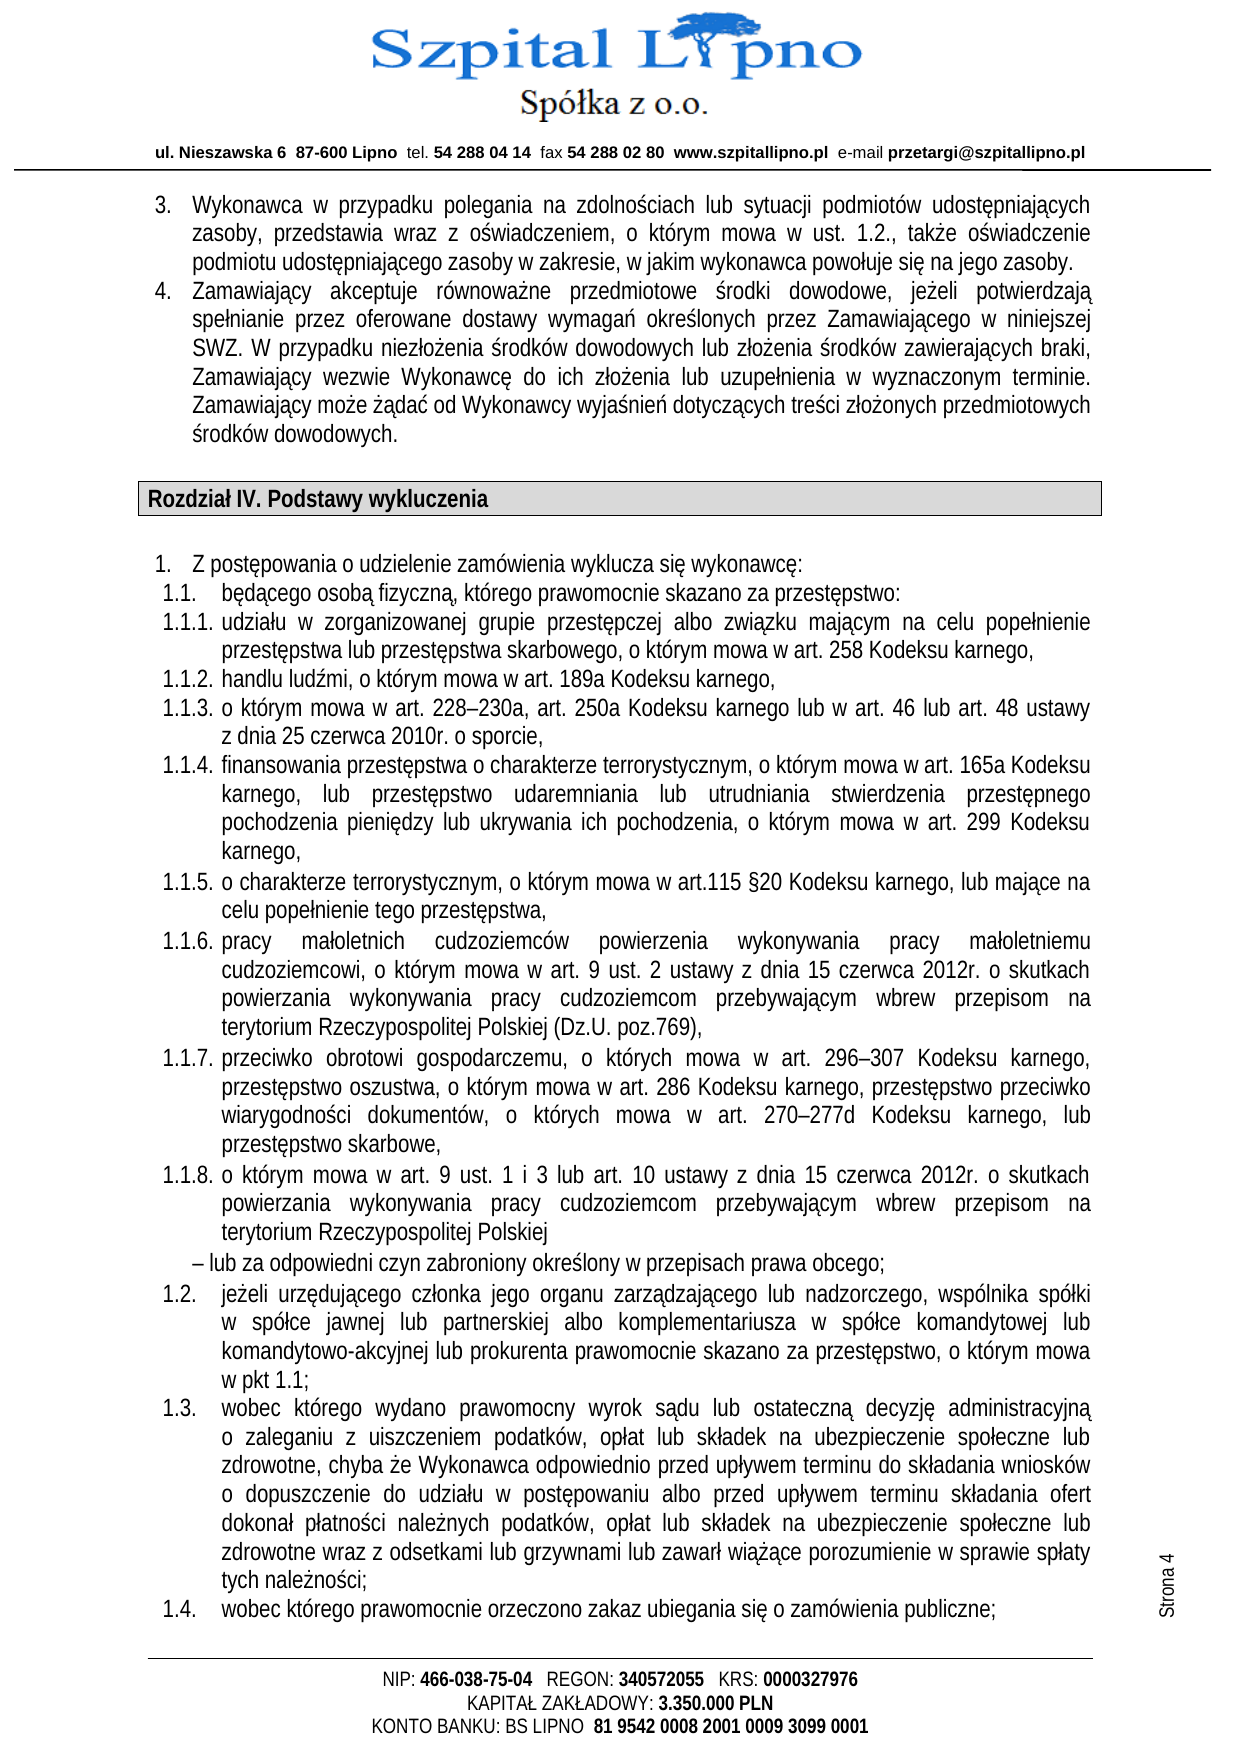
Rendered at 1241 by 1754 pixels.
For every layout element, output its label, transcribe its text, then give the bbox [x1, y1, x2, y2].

list przeciwko obrotowi gospodarczemu, o których mowa w art. 296–307 Kodeksu karnego, przestępstwo oszustwa, o którym mowa w art. 286 Kodeksu karnego, przestępstwo przeciwko wiarygodności dokumentów, o których mowa w art. 270–277d Kodeksu karnego, lub przestępstwo skarbowe, [162, 1043, 1093, 1157]
list handlu ludźmi, o którym mowa w art. 189a Kodeksu karnego, [162, 664, 1093, 693]
list Z postępowania o udzielenie zamówienia wyklucza się wykonawcę: [154, 549, 1093, 578]
list Zamawiający akceptuje równoważne przedmiotowe środki dowodowe, jeżeli potwierdzają spełnianie przez oferowane dostawy wymagań określonych przez Zamawiającego w niniejszej SWZ. W przypadku niezłożenia środków dowodowych lub złożenia środków zawierających braki, Zamawiający wezwie Wykonawcę do ich złożenia lub uzupełnienia w wyznaczonym terminie. Zamawiający może żądać od Wykonawcy wyjaśnień dotyczących treści złożonych przedmiotowych środków dowodowych. [154, 276, 1093, 448]
picture [261, 0, 943, 122]
list pracy małoletnich cudzoziemców powierzenia wykonywania pracy małoletniemu cudzoziemcowi, o którym mowa w art. 9 ust. 2 ustawy z dnia 15 czerwca 2012r. o skutkach powierzania wykonywania pracy cudzoziemcom przebywającym wbrew przepisom na terytorium Rzeczypospolitej Polskiej (Dz.U. poz.769), [162, 926, 1093, 1041]
list Wykonawca w przypadku polegania na zdolnościach lub sytuacji podmiotów udostępniających zasoby, przedstawia wraz z oświadczeniem, o którym mowa w ust. 1.2., także oświadczenie podmiotu udostępniającego zasoby w zakresie, w jakim wykonawca powołuje się na jego zasoby. [154, 190, 1093, 276]
list wobec którego prawomocnie orzeczono zakaz ubiegania się o zamówienia publiczne; [162, 1594, 1093, 1622]
text Rozdział IV. Podstawy wykluczenia [139, 482, 1101, 515]
list o którym mowa w art. 9 ust. 1 i 3 lub art. 10 ustawy z dnia 15 czerwca 2012r. o skutkach powierzania wykonywania pracy cudzoziemcom przebywającym wbrew przepisom na terytorium Rzeczypospolitej Polskiej [162, 1160, 1093, 1246]
list udziału w zorganizowanej grupie przestępczej albo związku mającym na celu popełnienie przestępstwa lub przestępstwa skarbowego, o którym mowa w art. 258 Kodeksu karnego, [162, 607, 1093, 664]
list finansowania przestępstwa o charakterze terrorystycznym, o którym mowa w art. 165a Kodeksu karnego, lub przestępstwo udaremniania lub utrudniania stwierdzenia przestępnego pochodzenia pieniędzy lub ukrywania ich pochodzenia, o którym mowa w art. 299 Kodeksu karnego, [162, 750, 1093, 864]
text – lub za odpowiedni czyn zabroniony określony w przepisach prawa obcego; [192, 1248, 1093, 1276]
list będącego osobą fizyczną, którego prawomocnie skazano za przestępstwo: [162, 578, 1093, 607]
list wobec którego wydano prawomocny wyrok sądu lub ostateczną decyzję administracyjną o zaleganiu z uiszczeniem podatków, opłat lub składek na ubezpieczenie społeczne lub zdrowotne, chyba że Wykonawca odpowiednio przed upływem terminu do składania wniosków o dopuszczenie do udziału w postępowaniu albo przed upływem terminu składania ofert dokonał płatności należnych podatków, opłat lub składek na ubezpieczenie społeczne lub zdrowotne wraz z odsetkami lub grzywnami lub zawarł wiążące porozumienie w sprawie spłaty tych należności; [162, 1393, 1093, 1594]
list o charakterze terrorystycznym, o którym mowa w art.115 §20 Kodeksu karnego, lub mające na celu popełnienie tego przestępstwa, [162, 867, 1093, 924]
list jeżeli urzędującego członka jego organu zarządzającego lub nadzorczego, wspólnika spółki w spółce jawnej lub partnerskiej albo komplementariusza w spółce komandytowej lub komandytowo-akcyjnej lub prokurenta prawomocnie skazano za przestępstwo, o którym mowa w pkt 1.1; [162, 1279, 1093, 1393]
list o którym mowa w art. 228–230a, art. 250a Kodeksu karnego lub w art. 46 lub art. 48 ustawy z dnia 25 czerwca 2010r. o sporcie, [162, 693, 1093, 750]
